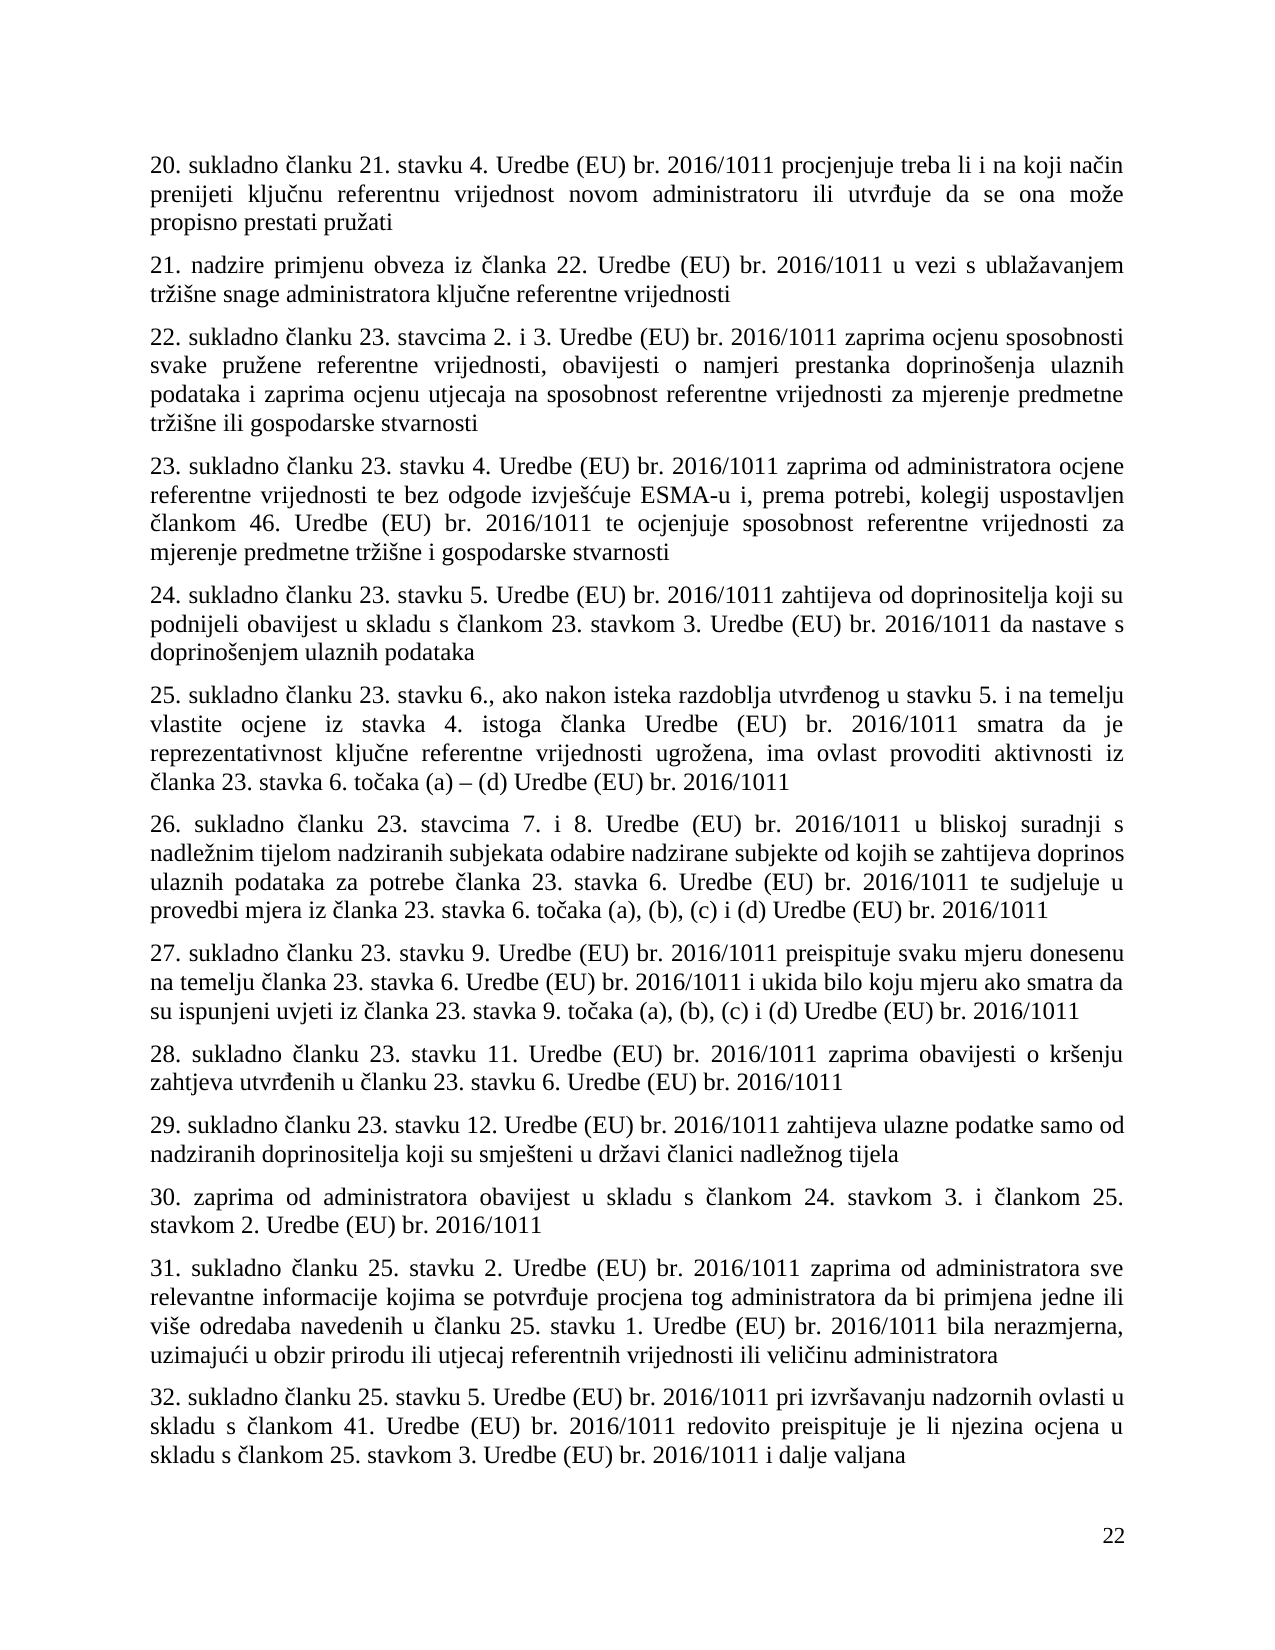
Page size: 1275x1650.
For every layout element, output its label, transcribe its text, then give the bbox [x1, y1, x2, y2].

text 20. sukladno članku 21. stavku 4. Uredbe (EU) br. 2016/1011 procjenjuje treba li i na koji način prenijeti ključnu referentnu vrijednost novom administratoru ili utvrđuje da se ona može propisno prestati pružati [150, 150, 1125, 236]
text 29. sukladno članku 23. stavku 12. Uredbe (EU) br. 2016/1011 zahtijeva ulazne podatke samo od nadziranih doprinositelja koji su smješteni u državi članici nadležnog tijela [150, 1110, 1125, 1168]
text 32. sukladno članku 25. stavku 5. Uredbe (EU) br. 2016/1011 pri izvršavanju nadzornih ovlasti u skladu s člankom 41. Uredbe (EU) br. 2016/1011 redovito preispituje je li njezina ocjena u skladu s člankom 25. stavkom 3. Uredbe (EU) br. 2016/1011 i dalje valjana [150, 1382, 1125, 1469]
text 30. zaprima od administratora obavijest u skladu s člankom 24. stavkom 3. i člankom 25. stavkom 2. Uredbe (EU) br. 2016/1011 [150, 1182, 1125, 1239]
text 25. sukladno članku 23. stavku 6., ako nakon isteka razdoblja utvrđenog u stavku 5. i na temelju vlastite ocjene iz stavka 4. istoga članka Uredbe (EU) br. 2016/1011 smatra da je reprezentativnost ključne referentne vrijednosti ugrožena, ima ovlast provoditi aktivnosti iz članka 23. stavka 6. točaka (a) – (d) Uredbe (EU) br. 2016/1011 [150, 680, 1125, 795]
text 27. sukladno članku 23. stavku 9. Uredbe (EU) br. 2016/1011 preispituje svaku mjeru donesenu na temelju članka 23. stavka 6. Uredbe (EU) br. 2016/1011 i ukida bilo koju mjeru ako smatra da su ispunjeni uvjeti iz članka 23. stavka 9. točaka (a), (b), (c) i (d) Uredbe (EU) br. 2016/1011 [150, 938, 1125, 1025]
text 21. nadzire primjenu obveza iz članka 22. Uredbe (EU) br. 2016/1011 u vezi s ublažavanjem tržišne snage administratora ključne referentne vrijednosti [150, 250, 1125, 308]
text 26. sukladno članku 23. stavcima 7. i 8. Uredbe (EU) br. 2016/1011 u bliskoj suradnji s nadležnim tijelom nadziranih subjekata odabire nadzirane subjekte od kojih se zahtijeva doprinos ulaznih podataka za potrebe članka 23. stavka 6. Uredbe (EU) br. 2016/1011 te sudjeluje u provedbi mjera iz članka 23. stavka 6. točaka (a), (b), (c) i (d) Uredbe (EU) br. 2016/1011 [150, 809, 1125, 924]
text 22. sukladno članku 23. stavcima 2. i 3. Uredbe (EU) br. 2016/1011 zaprima ocjenu sposobnosti svake pružene referentne vrijednosti, obavijesti o namjeri prestanka doprinošenja ulaznih podataka i zaprima ocjenu utjecaja na sposobnost referentne vrijednosti za mjerenje predmetne tržišne ili gospodarske stvarnosti [150, 322, 1125, 437]
text 31. sukladno članku 25. stavku 2. Uredbe (EU) br. 2016/1011 zaprima od administratora sve relevantne informacije kojima se potvrđuje procjena tog administratora da bi primjena jedne ili više odredaba navedenih u članku 25. stavku 1. Uredbe (EU) br. 2016/1011 bila nerazmjerna, uzimajući u obzir prirodu ili utjecaj referentnih vrijednosti ili veličinu administratora [150, 1253, 1125, 1368]
text 28. sukladno članku 23. stavku 11. Uredbe (EU) br. 2016/1011 zaprima obavijesti o kršenju zahtjeva utvrđenih u članku 23. stavku 6. Uredbe (EU) br. 2016/1011 [150, 1039, 1125, 1096]
text 23. sukladno članku 23. stavku 4. Uredbe (EU) br. 2016/1011 zaprima od administratora ocjene referentne vrijednosti te bez odgode izvješćuje ESMA-u i, prema potrebi, kolegij uspostavljen člankom 46. Uredbe (EU) br. 2016/1011 te ocjenjuje sposobnost referentne vrijednosti za mjerenje predmetne tržišne i gospodarske stvarnosti [150, 451, 1125, 566]
text 24. sukladno članku 23. stavku 5. Uredbe (EU) br. 2016/1011 zahtijeva od doprinositelja koji su podnijeli obavijest u skladu s člankom 23. stavkom 3. Uredbe (EU) br. 2016/1011 da nastave s doprinošenjem ulaznih podataka [150, 580, 1125, 666]
